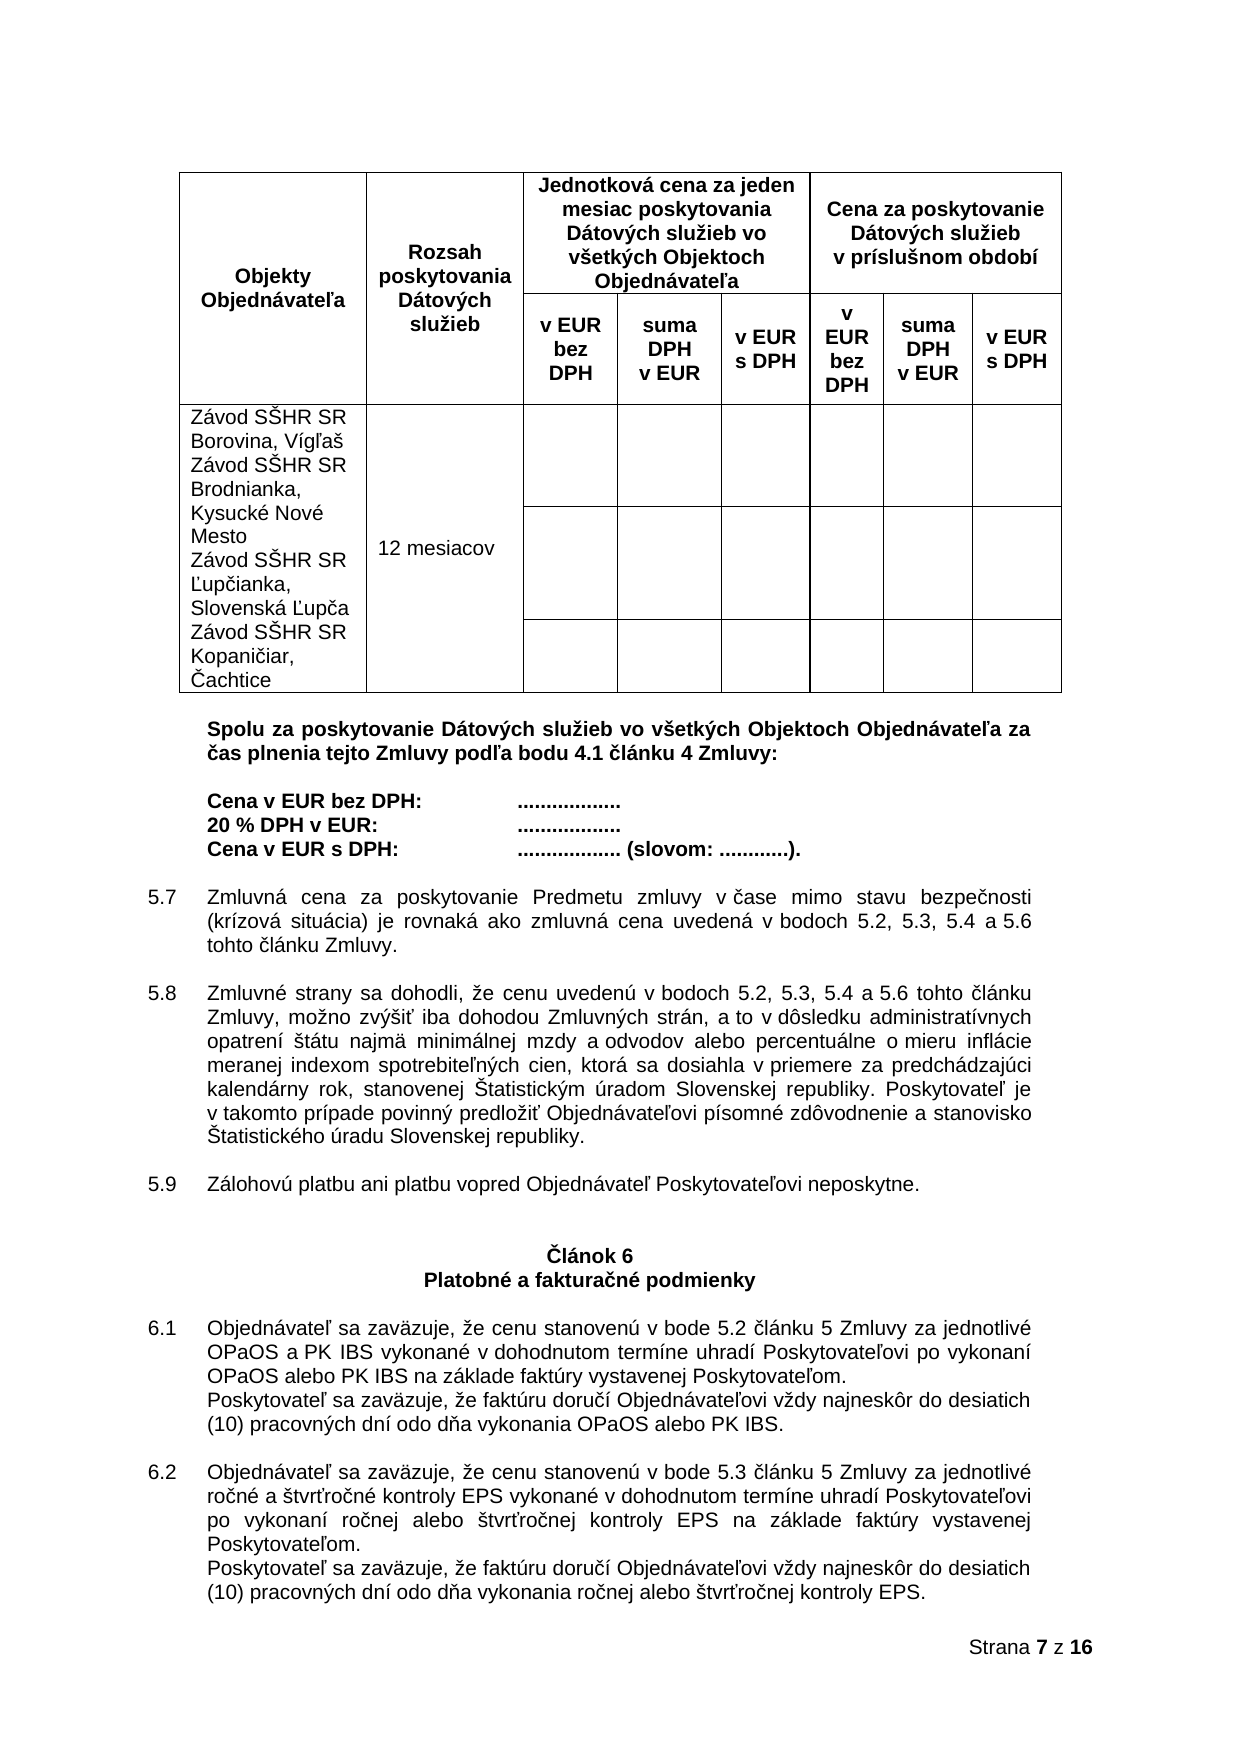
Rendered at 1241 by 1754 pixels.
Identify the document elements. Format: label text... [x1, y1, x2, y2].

table_cell [811, 507, 883, 619]
table_cell suma DPH v EUR [884, 294, 972, 403]
table_cell 12 mesiacov [367, 405, 523, 692]
list Spolu za poskytovanie Dátových služieb vo všetkých Objektoch Objednávateľa za čas plnenia tejto Zmluvy podľa bodu 4.1 článku 4 Zmluvy: [207, 717, 1032, 765]
list 20 % DPH v EUR: .................. [207, 813, 1092, 837]
list Zálohovú platbu ani platbu vopred Objednávateľ Poskytovateľovi neposkytne. [148, 1172, 1032, 1196]
table_cell v EUR s DPH [973, 294, 1061, 403]
table_cell v EUR bez DPH [811, 294, 883, 403]
table_cell [722, 507, 809, 619]
list Cena v EUR bez DPH: .................. [207, 789, 1092, 813]
table_cell [811, 620, 883, 692]
list Zmluvné strany sa dohodli, že cenu uvedenú v bodoch 5.2, 5.3, 5.4 a 5.6 tohto článku Zmluvy, možno zvýšiť iba dohodou Zmluvných strán, a to v dôsledku administratívnych opatrení štátu najmä minimálnej mzdy a odvodov alebo percentuálne o mieru inflácie meranej indexom spotrebiteľných cien, ktorá sa dosiahla v priemere za predchádzajúci kalendárny rok, stanovenej Štatistickým úradom Slovenskej republiky. Poskytovateľ je v takomto prípade povinný predložiť Objednávateľovi písomné zdôvodnenie a stanovisko Štatistického úradu Slovenskej republiky. [148, 981, 1032, 1148]
table_cell [811, 405, 883, 506]
table_cell [722, 405, 809, 506]
table_cell [973, 405, 1061, 506]
table_cell [884, 620, 972, 692]
table_cell [618, 507, 721, 619]
list Cena v EUR s DPH: .................. (slovom: ............). [207, 837, 1092, 861]
table_cell [618, 405, 721, 506]
table_cell v EUR bez DPH [524, 294, 617, 403]
table_header Objekty Objednávateľa [180, 173, 366, 403]
text Platobné a fakturačné podmienky [148, 1268, 1032, 1292]
table_cell [524, 620, 617, 692]
table_header Jednotková cena za jeden mesiac poskytovania Dátových služieb vo všetkých Objektoch Objednávateľa [524, 173, 809, 292]
table_cell [722, 620, 809, 692]
table_cell v EUR s DPH [722, 294, 809, 403]
list Poskytovateľ sa zaväzuje, že faktúru doručí Objednávateľovi vždy najneskôr do desiatich (10) pracovných dní odo dňa vykonania ročnej alebo štvrťročnej kontroly EPS. [207, 1556, 1032, 1603]
list Zmluvná cena za poskytovanie Predmetu zmluvy v čase mimo stavu bezpečnosti (krízová situácia) je rovnaká ako zmluvná cena uvedená v bodoch 5.2, 5.3, 5.4 a 5.6 tohto článku Zmluvy. [148, 885, 1032, 957]
table_cell [884, 507, 972, 619]
text Článok 6 [148, 1244, 1032, 1268]
table_cell suma DPH v EUR [618, 294, 721, 403]
table_cell [524, 507, 617, 619]
table_cell [524, 405, 617, 506]
table_header Cena za poskytovanie Dátových služieb v príslušnom období [811, 173, 1061, 292]
table_cell [973, 620, 1061, 692]
table_cell [973, 507, 1061, 619]
table_header Rozsah poskytovania Dátových služieb [367, 173, 523, 403]
table_cell [618, 620, 721, 692]
list Objednávateľ sa zaväzuje, že cenu stanovenú v bode 5.3 článku 5 Zmluvy za jednotlivé ročné a štvrťročné kontroly EPS vykonané v dohodnutom termíne uhradí Poskytovateľovi po vykonaní ročnej alebo štvrťročnej kontroly EPS na základe faktúry vystavenej Poskytovateľom. [148, 1460, 1032, 1556]
table_cell [884, 405, 972, 506]
list Objednávateľ sa zaväzuje, že cenu stanovenú v bode 5.2 článku 5 Zmluvy za jednotlivé OPaOS a PK IBS vykonané v dohodnutom termíne uhradí Poskytovateľovi po vykonaní OPaOS alebo PK IBS na základe faktúry vystavenej Poskytovateľom. [148, 1316, 1032, 1388]
list Poskytovateľ sa zaväzuje, že faktúru doručí Objednávateľovi vždy najneskôr do desiatich (10) pracovných dní odo dňa vykonania OPaOS alebo PK IBS. [207, 1388, 1032, 1436]
